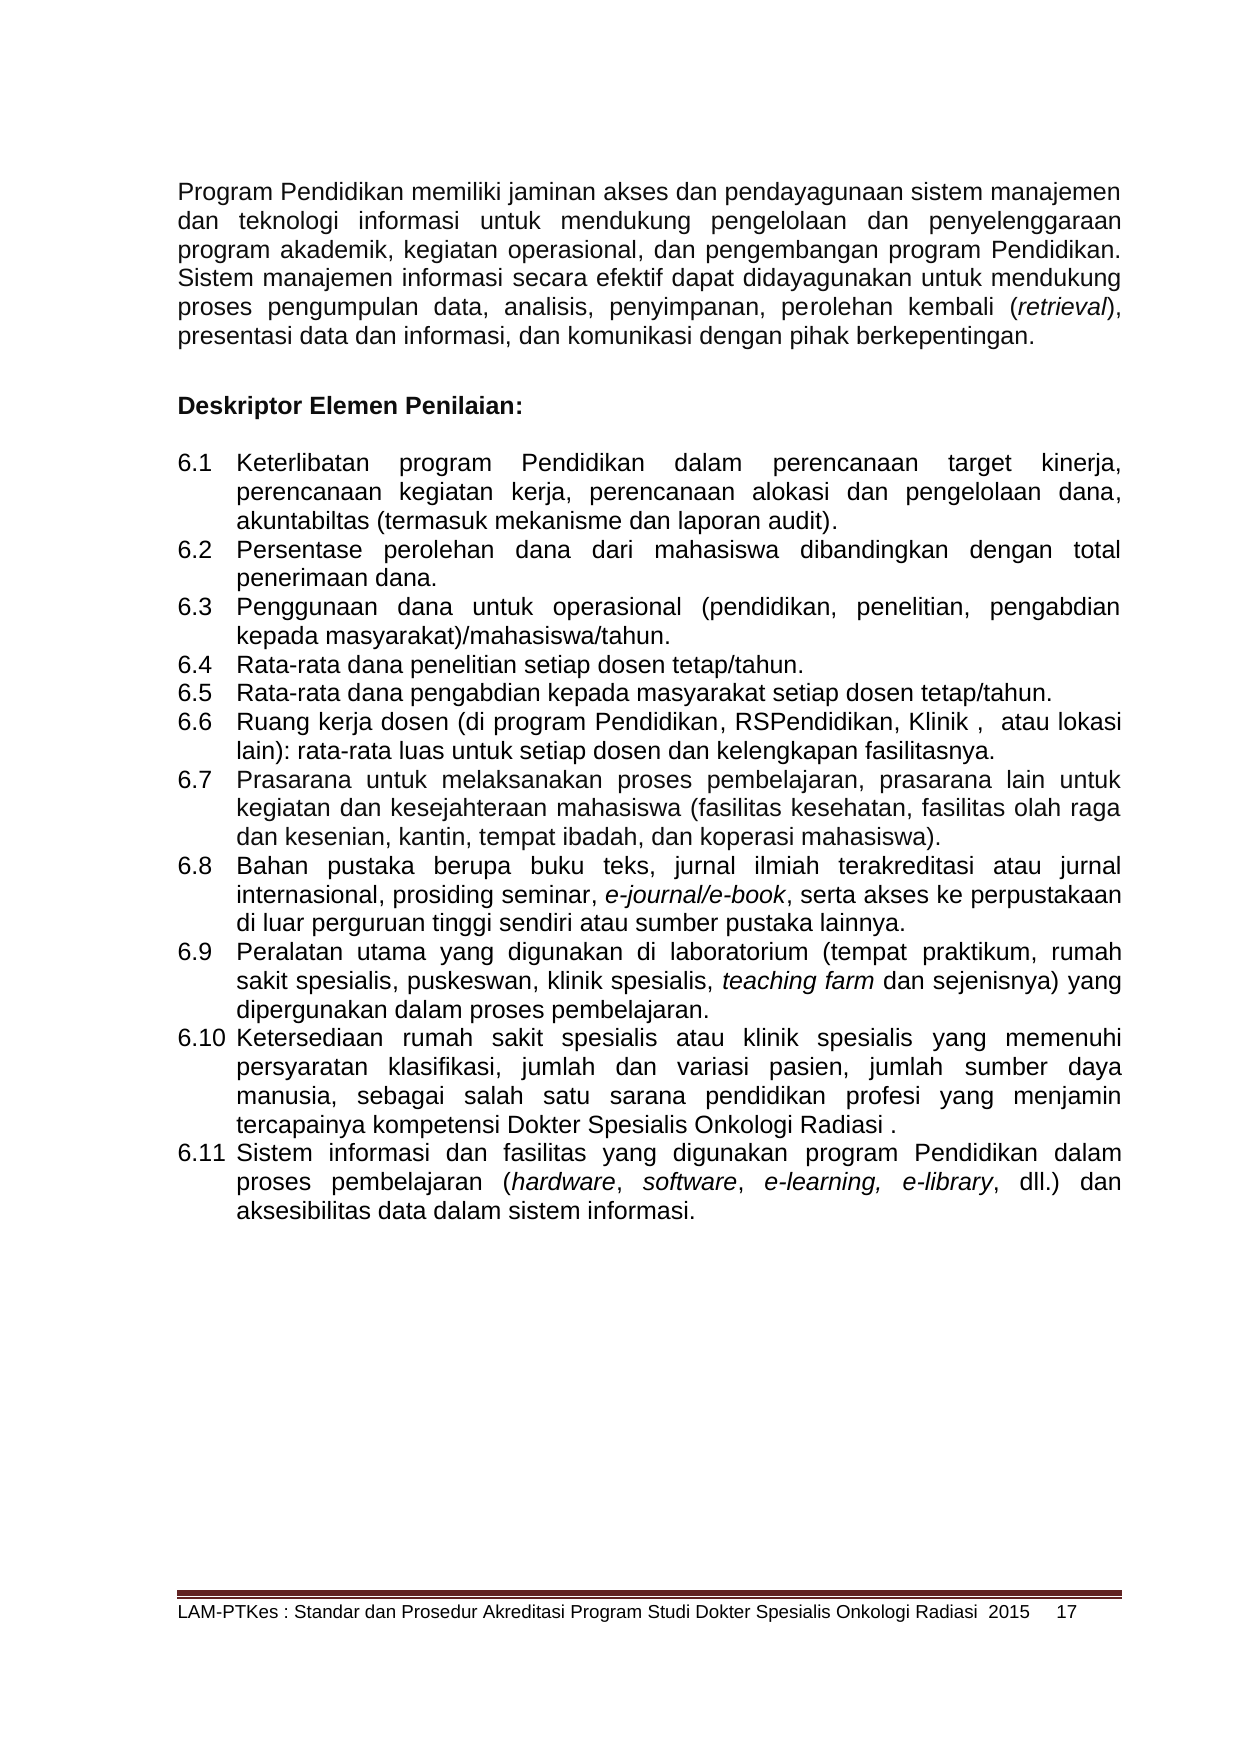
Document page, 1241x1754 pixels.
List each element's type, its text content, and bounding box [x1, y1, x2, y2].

list Prasarana untuk melaksanakan proses pembelajaran, prasarana lain untuk kegiatan dan kesejahteraan mahasiswa (fasilitas kesehatan, fasilitas olah raga dan kesenian, kantin, tempat ibadah, dan koperasi mahasiswa). [177, 765, 1122, 851]
list Ruang kerja dosen (di program Pendidikan, RSPendidikan, Klinik , atau lokasi lain): rata-rata luas untuk setiap dosen dan kelengkapan fasilitasnya. [177, 707, 1122, 765]
text Program Pendidikan memiliki jaminan akses dan pendayagunaan sistem manajemen dan teknologi informasi untuk mendukung pengelolaan dan penyelenggaraan program akademik, kegiatan operasional, dan pengembangan program Pendidikan. Sistem manajemen informasi secara efektif dapat didayagunakan untuk mendukung proses pengumpulan data, analisis, penyimpanan, perolehan kembali (retrieval), presentasi data dan informasi, dan komunikasi dengan pihak berkepentingan. [177, 177, 1122, 350]
list Bahan pustaka berupa buku teks, jurnal ilmiah terakreditasi atau jurnal internasional, prosiding seminar, e-journal/e-book, serta akses ke perpustakaan di luar perguruan tinggi sendiri atau sumber pustaka lainnya. [177, 851, 1122, 937]
list Sistem informasi dan fasilitas yang digunakan program Pendidikan dalam proses pembelajaran (hardware, software, e-learning, e-library, dll.) dan aksesibilitas data dalam sistem informasi. [177, 1138, 1122, 1225]
list Peralatan utama yang digunakan di laboratorium (tempat praktikum, rumah sakit spesialis, puskeswan, klinik spesialis, teaching farm dan sejenisnya) yang dipergunakan dalam proses pembelajaran. [177, 937, 1122, 1023]
list Rata-rata dana pengabdian kepada masyarakat setiap dosen tetap/tahun. [177, 678, 1122, 707]
list Rata-rata dana penelitian setiap dosen tetap/tahun. [177, 650, 1122, 678]
list Keterlibatan program Pendidikan dalam perencanaan target kinerja, perencanaan kegiatan kerja, perencanaan alokasi dan pengelolaan dana, akuntabiltas (termasuk mekanisme dan laporan audit). [177, 448, 1122, 535]
list Penggunaan dana untuk operasional (pendidikan, penelitian, pengabdian kepada masyarakat)/mahasiswa/tahun. [177, 592, 1122, 650]
list Ketersediaan rumah sakit spesialis atau klinik spesialis yang memenuhi persyaratan klasifikasi, jumlah dan variasi pasien, jumlah sumber daya manusia, sebagai salah satu sarana pendidikan profesi yang menjamin tercapainya kompetensi Dokter Spesialis Onkologi Radiasi . [177, 1023, 1122, 1138]
list Persentase perolehan dana dari mahasiswa dibandingkan dengan total penerimaan dana. [177, 535, 1122, 592]
text Deskriptor Elemen Penilaian: [177, 391, 1122, 420]
